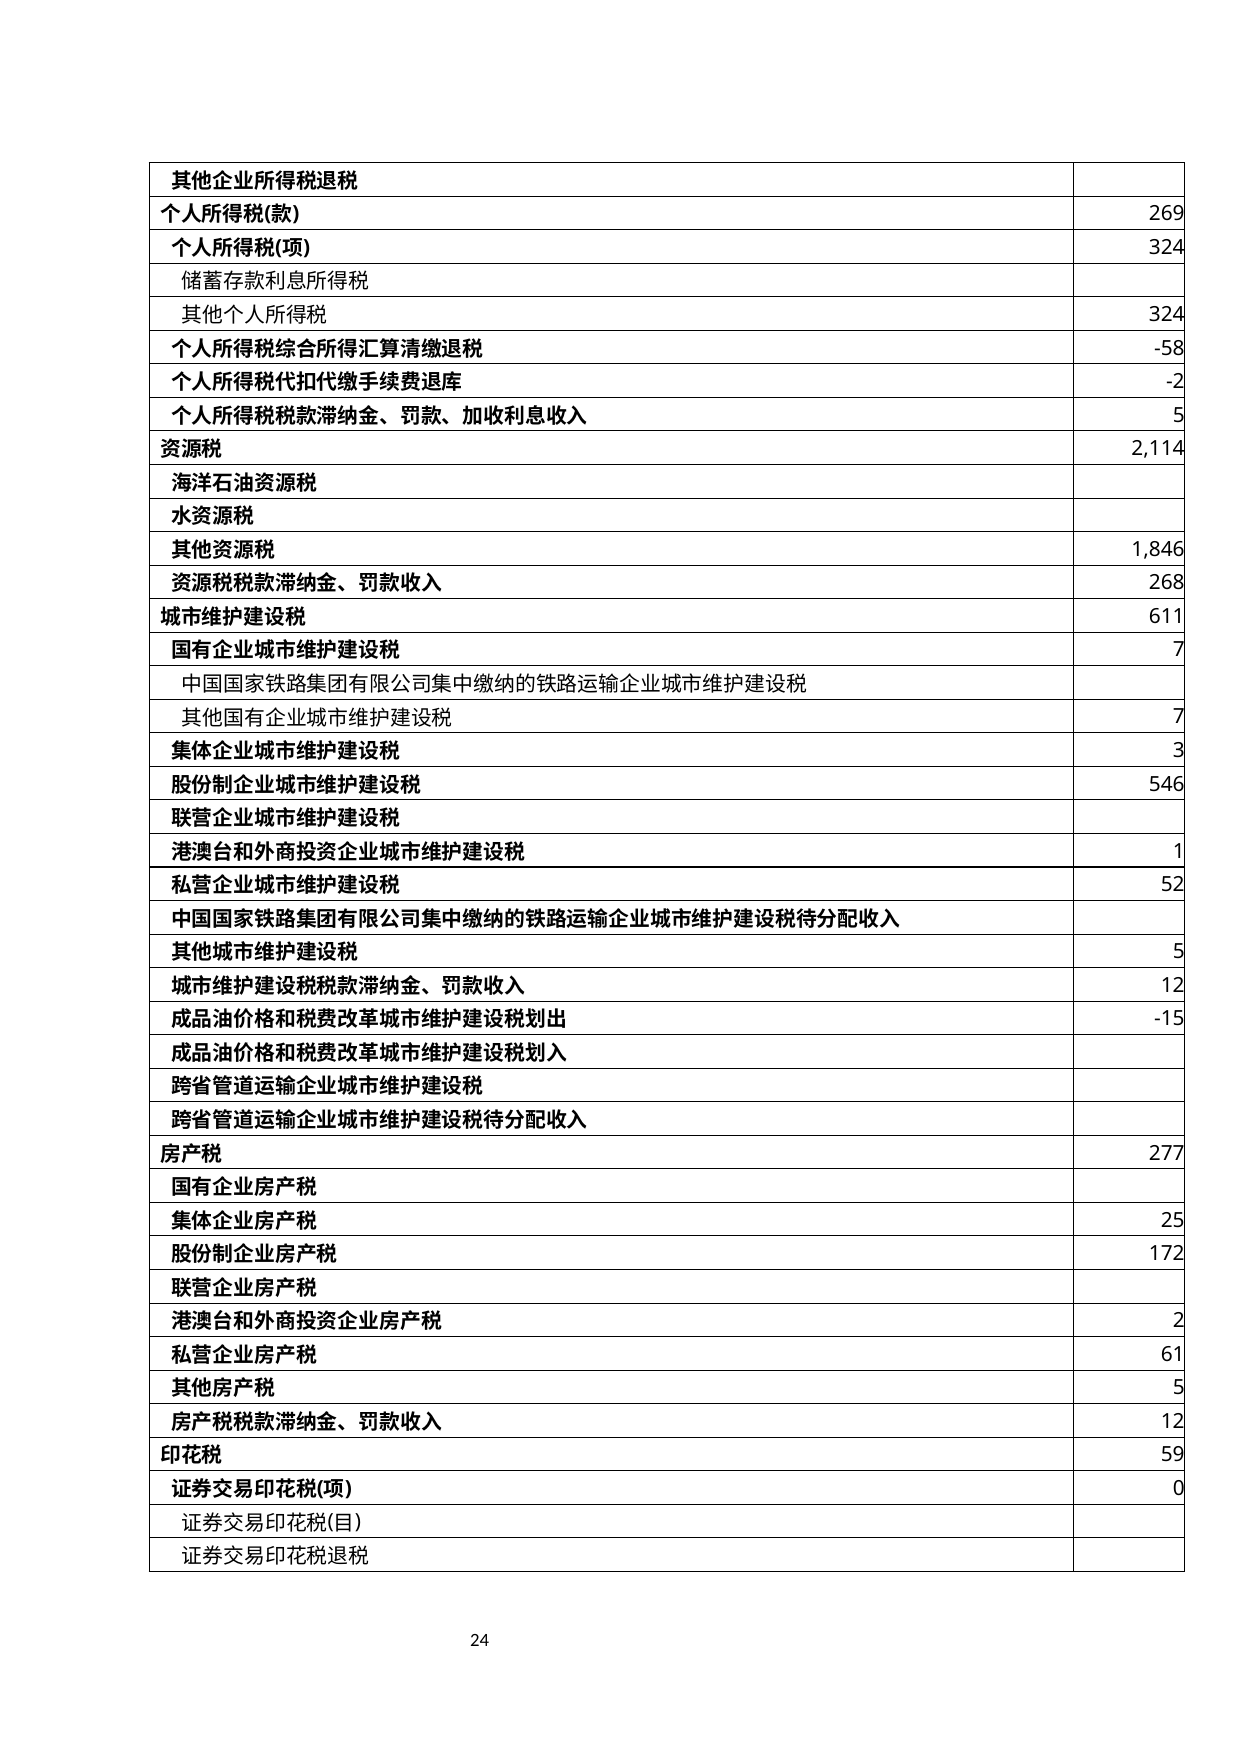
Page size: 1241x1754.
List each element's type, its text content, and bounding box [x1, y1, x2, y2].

table_cell 国有企业城市维护建设税 [150, 633, 1073, 665]
table_cell [1074, 264, 1184, 296]
table_cell 52 [1074, 868, 1184, 900]
table_cell 房产税 [150, 1136, 1073, 1168]
table_cell 个人所得税代扣代缴手续费退库 [150, 364, 1073, 397]
table_cell 证券交易印花税(目) [150, 1505, 1073, 1537]
table_cell 7 [1074, 700, 1184, 732]
table_cell 5 [1074, 1371, 1184, 1403]
table_cell [1074, 800, 1184, 833]
table_cell 印花税 [150, 1438, 1073, 1470]
table_cell [1074, 1538, 1184, 1571]
table_cell 25 [1074, 1203, 1184, 1235]
table_cell 成品油价格和税费改革城市维护建设税划出 [150, 1002, 1073, 1034]
table_cell 其他个人所得税 [150, 297, 1073, 330]
table_cell 私营企业房产税 [150, 1337, 1073, 1369]
table_cell -58 [1074, 331, 1184, 363]
table_cell 1 [1074, 834, 1184, 866]
table_cell 联营企业城市维护建设税 [150, 800, 1073, 833]
table_cell [1074, 465, 1184, 497]
table_cell 跨省管道运输企业城市维护建设税待分配收入 [150, 1102, 1073, 1135]
table_cell [1074, 1169, 1184, 1202]
table_cell 12 [1074, 968, 1184, 1001]
table_cell 172 [1074, 1236, 1184, 1269]
table_cell 其他资源税 [150, 532, 1073, 564]
table_cell [1074, 1102, 1184, 1135]
table_cell [1074, 1069, 1184, 1101]
table_cell 324 [1074, 297, 1184, 330]
table_cell 城市维护建设税税款滞纳金、罚款收入 [150, 968, 1073, 1001]
table_cell 资源税 [150, 431, 1073, 464]
table_cell 国有企业房产税 [150, 1169, 1073, 1202]
table_cell 城市维护建设税 [150, 599, 1073, 632]
table_cell 成品油价格和税费改革城市维护建设税划入 [150, 1035, 1073, 1068]
table_cell 水资源税 [150, 499, 1073, 531]
table_cell 海洋石油资源税 [150, 465, 1073, 497]
table_cell 59 [1074, 1438, 1184, 1470]
table_cell 资源税税款滞纳金、罚款收入 [150, 566, 1073, 598]
table_cell 股份制企业城市维护建设税 [150, 767, 1073, 799]
table_cell 61 [1074, 1337, 1184, 1369]
table_cell 277 [1074, 1136, 1184, 1168]
table_cell 611 [1074, 599, 1184, 632]
table_cell 12 [1074, 1404, 1184, 1437]
table_cell 269 [1074, 197, 1184, 229]
table_cell 0 [1074, 1471, 1184, 1504]
table_cell 个人所得税综合所得汇算清缴退税 [150, 331, 1073, 363]
table_cell 个人所得税(款) [150, 197, 1073, 229]
table_cell 中国国家铁路集团有限公司集中缴纳的铁路运输企业城市维护建设税待分配收入 [150, 901, 1073, 933]
table_cell 324 [1074, 230, 1184, 263]
table_cell 港澳台和外商投资企业房产税 [150, 1304, 1073, 1336]
table_cell 房产税税款滞纳金、罚款收入 [150, 1404, 1073, 1437]
table_cell 股份制企业房产税 [150, 1236, 1073, 1269]
table_cell [1074, 163, 1184, 196]
table_cell 546 [1074, 767, 1184, 799]
table_cell 其他国有企业城市维护建设税 [150, 700, 1073, 732]
table_cell 2,114 [1074, 431, 1184, 464]
table_cell 个人所得税税款滞纳金、罚款、加收利息收入 [150, 398, 1073, 430]
table_cell 联营企业房产税 [150, 1270, 1073, 1302]
table_cell 3 [1074, 733, 1184, 766]
table_cell [1074, 1035, 1184, 1068]
table_cell 其他房产税 [150, 1371, 1073, 1403]
table_cell -15 [1074, 1002, 1184, 1034]
table_cell [1074, 1505, 1184, 1537]
table_cell 集体企业城市维护建设税 [150, 733, 1073, 766]
table_cell [1074, 666, 1184, 699]
table_cell 268 [1074, 566, 1184, 598]
table_cell 其他城市维护建设税 [150, 935, 1073, 967]
table_cell [1074, 1270, 1184, 1302]
table_cell 中国国家铁路集团有限公司集中缴纳的铁路运输企业城市维护建设税 [150, 666, 1073, 699]
table_cell 港澳台和外商投资企业城市维护建设税 [150, 834, 1073, 866]
table_cell 私营企业城市维护建设税 [150, 868, 1073, 900]
table_cell 1,846 [1074, 532, 1184, 564]
table_cell 证券交易印花税(项) [150, 1471, 1073, 1504]
table_cell 其他企业所得税退税 [150, 163, 1073, 196]
table_cell 储蓄存款利息所得税 [150, 264, 1073, 296]
table_cell -2 [1074, 364, 1184, 397]
table_cell 跨省管道运输企业城市维护建设税 [150, 1069, 1073, 1101]
table_cell 集体企业房产税 [150, 1203, 1073, 1235]
table_cell 个人所得税(项) [150, 230, 1073, 263]
table_cell 5 [1074, 398, 1184, 430]
table_cell 5 [1074, 935, 1184, 967]
table_cell 2 [1074, 1304, 1184, 1336]
table_cell [1074, 499, 1184, 531]
table_cell 7 [1074, 633, 1184, 665]
table_cell 证券交易印花税退税 [150, 1538, 1073, 1571]
table_cell [1074, 901, 1184, 933]
